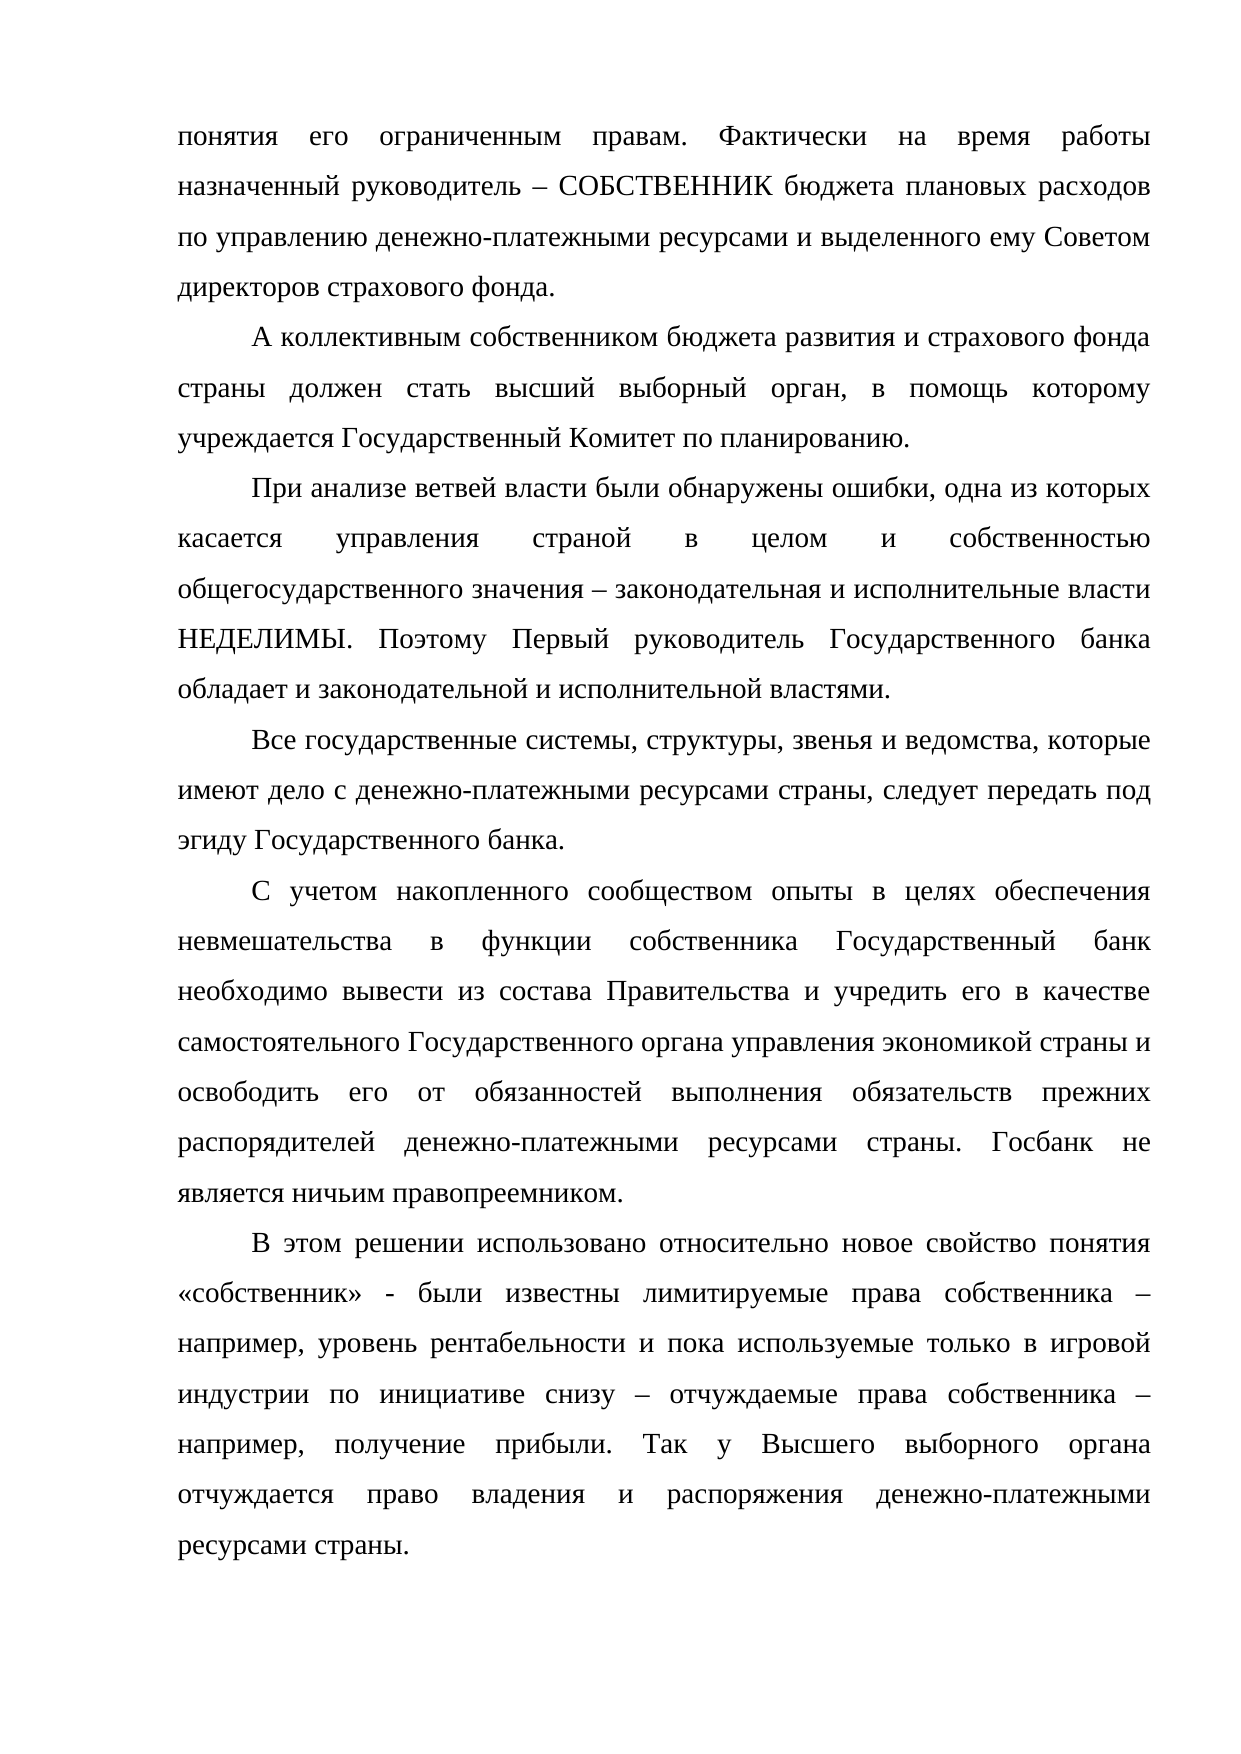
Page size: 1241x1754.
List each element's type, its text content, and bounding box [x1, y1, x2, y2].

text Все государственные системы, структуры, звенья и ведомства, которые имеют дело с денежно-платежными ресурсами страны, следует передать под эгиду Государственного банка. [177, 722, 1152, 856]
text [177, 118, 1152, 303]
text При анализе ветвей власти были обнаружены ошибки, одна из которых касается управления страной в целом и собственностью общегосударственного значения – законодательная и исполнительные власти НЕДЕЛИМЫ. Поэтому Первый руководитель Государственного банка обладает и законодательной и исполнительной властями. [177, 470, 1152, 705]
text А коллективным собственником бюджета развития и страхового фонда страны должен стать высший выборный орган, в помощь которому учреждается Государственный Комитет по планированию. [177, 319, 1152, 453]
text С учетом накопленного сообществом опыты в целях обеспечения невмешательства в функции собственника Государственный банк необходимо вывести из состава Правительства и учредить его в качестве самостоятельного Государственного органа управления экономикой страны и освободить его от обязанностей выполнения обязательств прежних распорядителей денежно-платежными ресурсами страны. Госбанк не является ничьим правопреемником. [177, 873, 1152, 1208]
text В этом решении использовано относительно новое свойство понятия «собственник» - были известны лимитируемые права собственника – например, уровень рентабельности и пока используемые только в игровой индустрии по инициативе снизу – отчуждаемые права собственника – например, получение прибыли. Так у Высшего выборного органа отчуждается право владения и распоряжения денежно-платежными ресурсами страны. [177, 1225, 1152, 1560]
